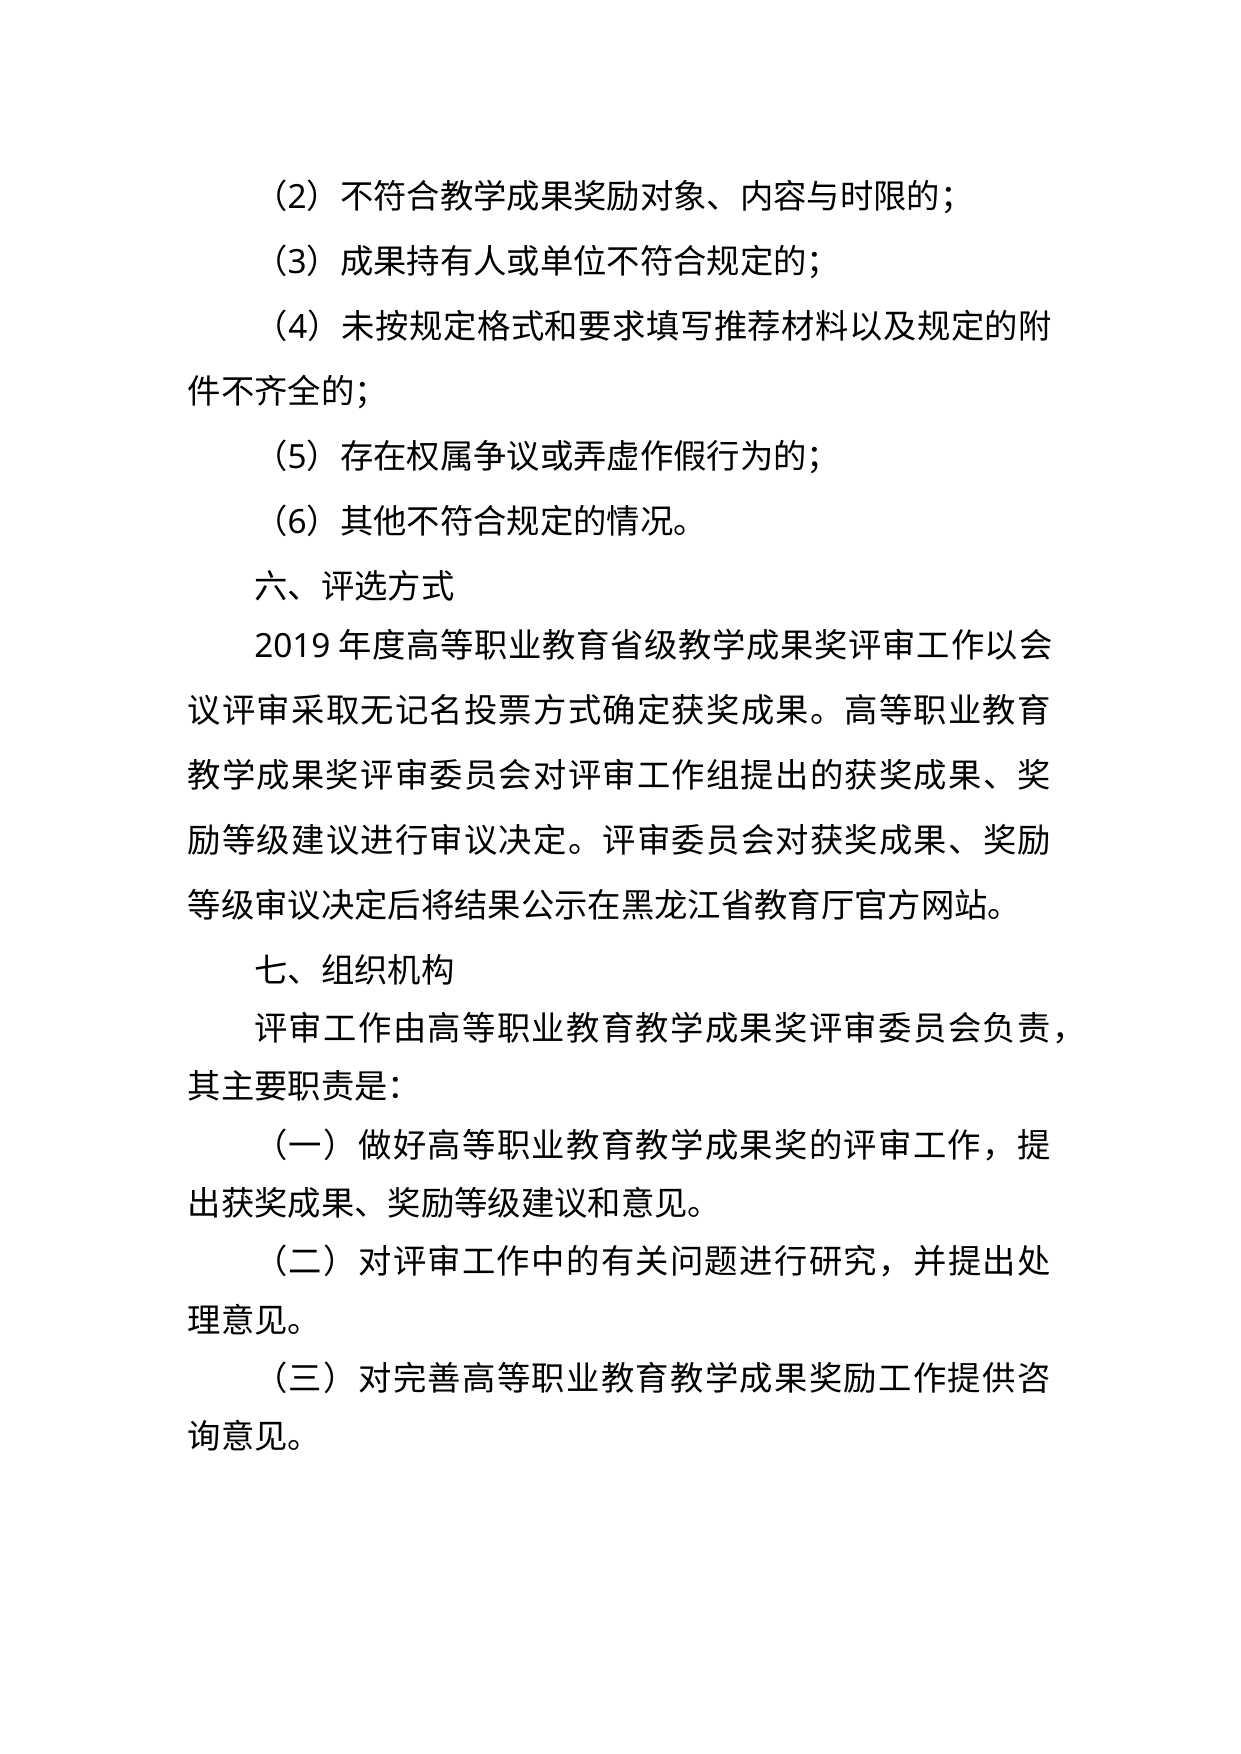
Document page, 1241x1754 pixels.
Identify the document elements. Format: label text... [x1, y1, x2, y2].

text （一）做好高等职业教育教学成果奖的评审工作，提出获奖成果、奖励等级建议和意见。 [187, 1110, 1053, 1227]
text （6）其他不符合规定的情况。 [187, 487, 1053, 552]
text 评审工作由高等职业教育教学成果奖评审委员会负责，其主要职责是： [187, 994, 1053, 1110]
text （二）对评审工作中的有关问题进行研究，并提出处理意见。 [187, 1227, 1053, 1344]
text （3）成果持有人或单位不符合规定的； [187, 227, 1053, 292]
text （2）不符合教学成果奖励对象、内容与时限的； [187, 162, 1053, 227]
text 2019年度高等职业教育省级教学成果奖评审工作以会议评审采取无记名投票方式确定获奖成果。高等职业教育教学成果奖评审委员会对评审工作组提出的获奖成果、奖励等级建议进行审议决定。评审委员会对获奖成果、奖励等级审议决定后将结果公示在黑龙江省教育厅官方网站。 [187, 610, 1053, 935]
text （5）存在权属争议或弄虚作假行为的； [187, 422, 1053, 487]
text 七、组织机构 [187, 935, 1053, 994]
text 六、评选方式 [187, 552, 1053, 610]
text （三）对完善高等职业教育教学成果奖励工作提供咨询意见。 [187, 1344, 1053, 1460]
text （4）未按规定格式和要求填写推荐材料以及规定的附件不齐全的； [187, 292, 1053, 422]
